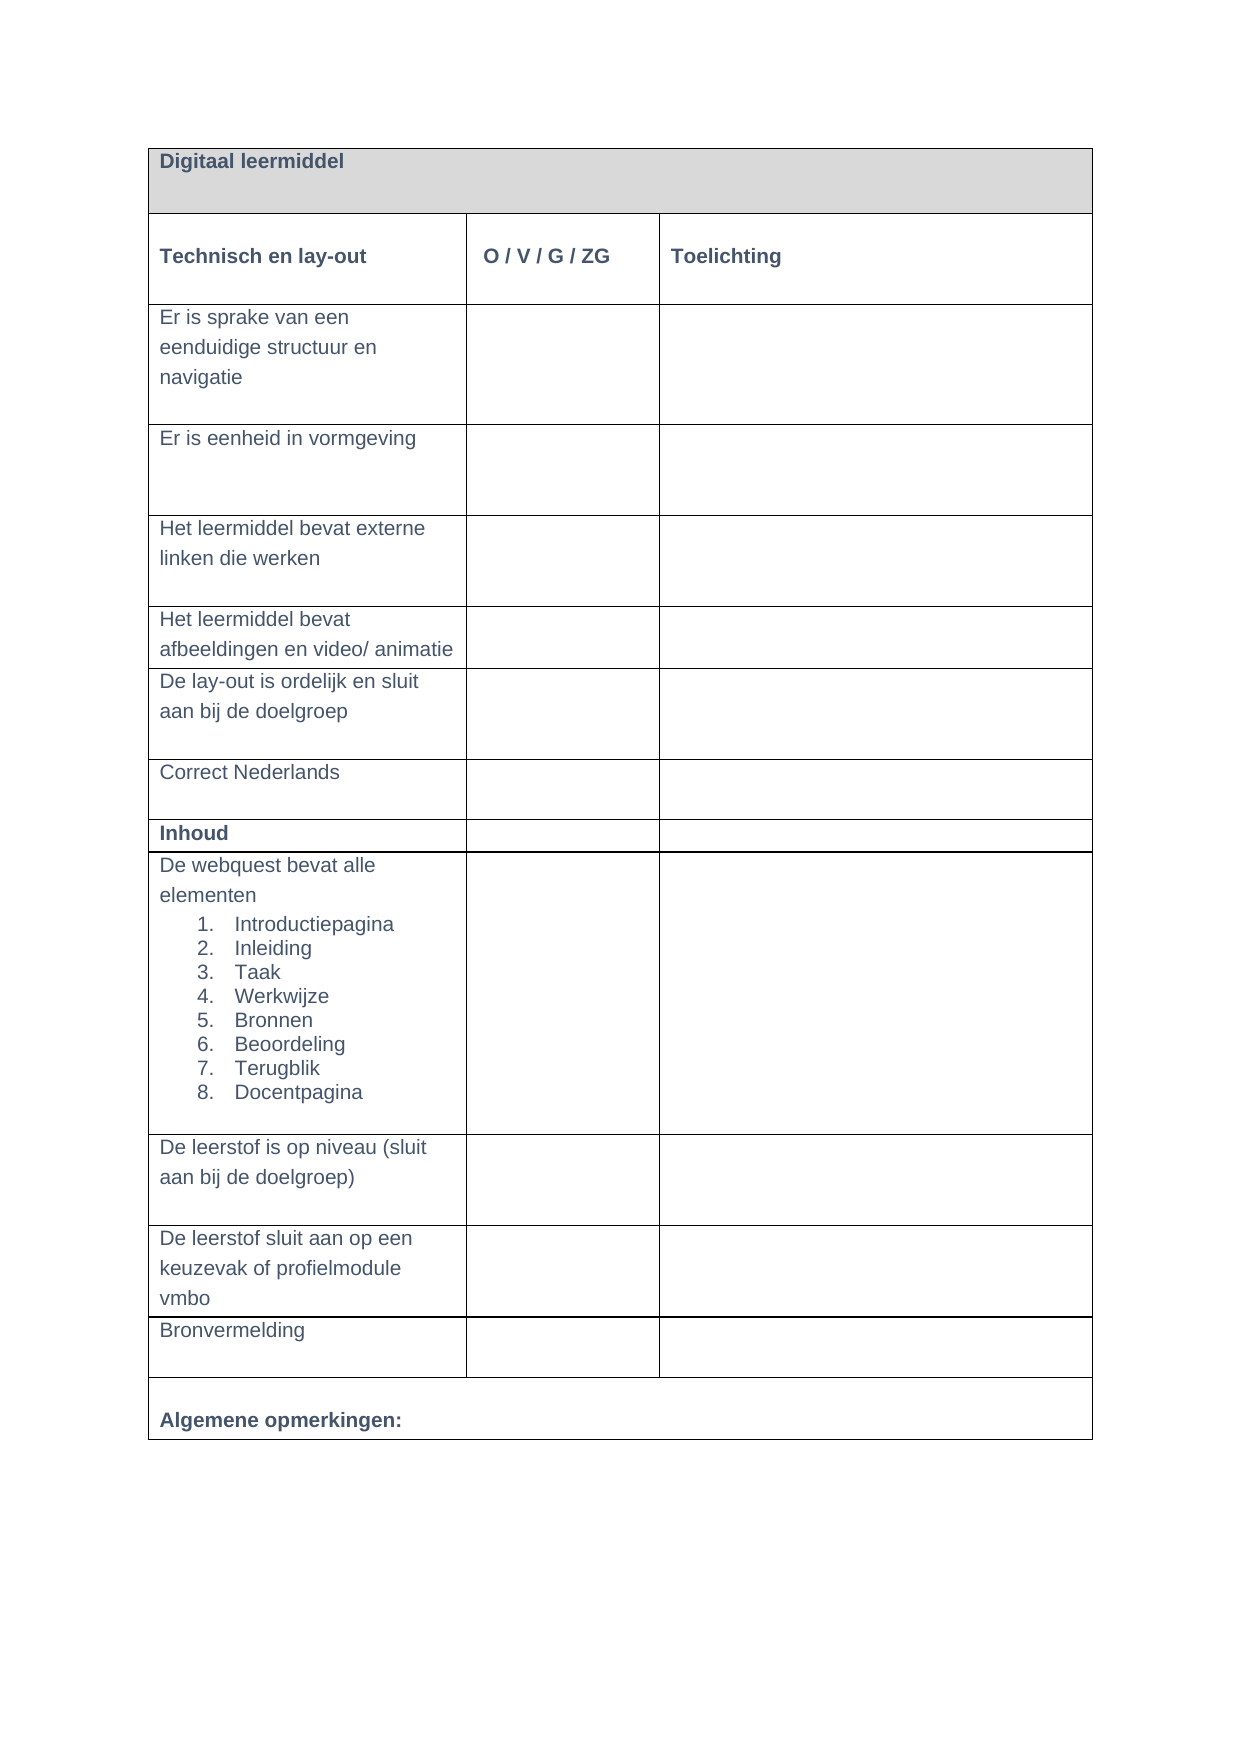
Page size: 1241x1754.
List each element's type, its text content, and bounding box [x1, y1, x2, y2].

table_cell [467, 1318, 659, 1377]
table_cell Het leermiddel bevat externe linken die werken [149, 516, 466, 606]
table_cell [660, 607, 1092, 668]
table_header Digitaal leermiddel [149, 149, 1092, 213]
table_cell [467, 760, 659, 819]
table_cell [660, 1135, 1092, 1224]
table_cell [467, 516, 659, 606]
table_cell [467, 425, 659, 515]
table_cell [660, 305, 1092, 424]
table_cell Toelichting [660, 214, 1092, 304]
table_cell De leerstof sluit aan op een keuzevak of profielmodule vmbo [149, 1226, 466, 1316]
table_cell De lay-out is ordelijk en sluit aan bij de doelgroep [149, 669, 466, 758]
table_cell Bronvermelding [149, 1318, 466, 1377]
table_cell [467, 853, 659, 1134]
table_cell [660, 853, 1092, 1134]
table_cell [660, 760, 1092, 819]
table_cell [467, 820, 659, 851]
table_cell [660, 1318, 1092, 1377]
table_cell Inhoud [149, 820, 466, 851]
table_cell [660, 425, 1092, 515]
table_cell Er is sprake van een eenduidige structuur en navigatie [149, 305, 466, 424]
table_cell [660, 669, 1092, 758]
table_cell [660, 1226, 1092, 1316]
table_cell [467, 607, 659, 668]
table_cell De webquest bevat alle elementen Introductiepagina Inleiding Taak Werkwijze Bronnen Beoordeling Terugblik Docentpagina [149, 853, 466, 1134]
table_cell Algemene opmerkingen: [149, 1378, 1092, 1439]
table_cell [467, 305, 659, 424]
table_cell Correct Nederlands [149, 760, 466, 819]
table_cell Er is eenheid in vormgeving [149, 425, 466, 515]
table_cell [467, 1135, 659, 1224]
table_cell [467, 669, 659, 758]
table_cell De leerstof is op niveau (sluit aan bij de doelgroep) [149, 1135, 466, 1224]
table_cell O / V / G / ZG [467, 214, 659, 304]
table_cell Het leermiddel bevat afbeeldingen en video/ animatie [149, 607, 466, 668]
table_cell [467, 1226, 659, 1316]
table_cell [660, 516, 1092, 606]
table_cell Technisch en lay-out [149, 214, 466, 304]
table_cell [660, 820, 1092, 851]
